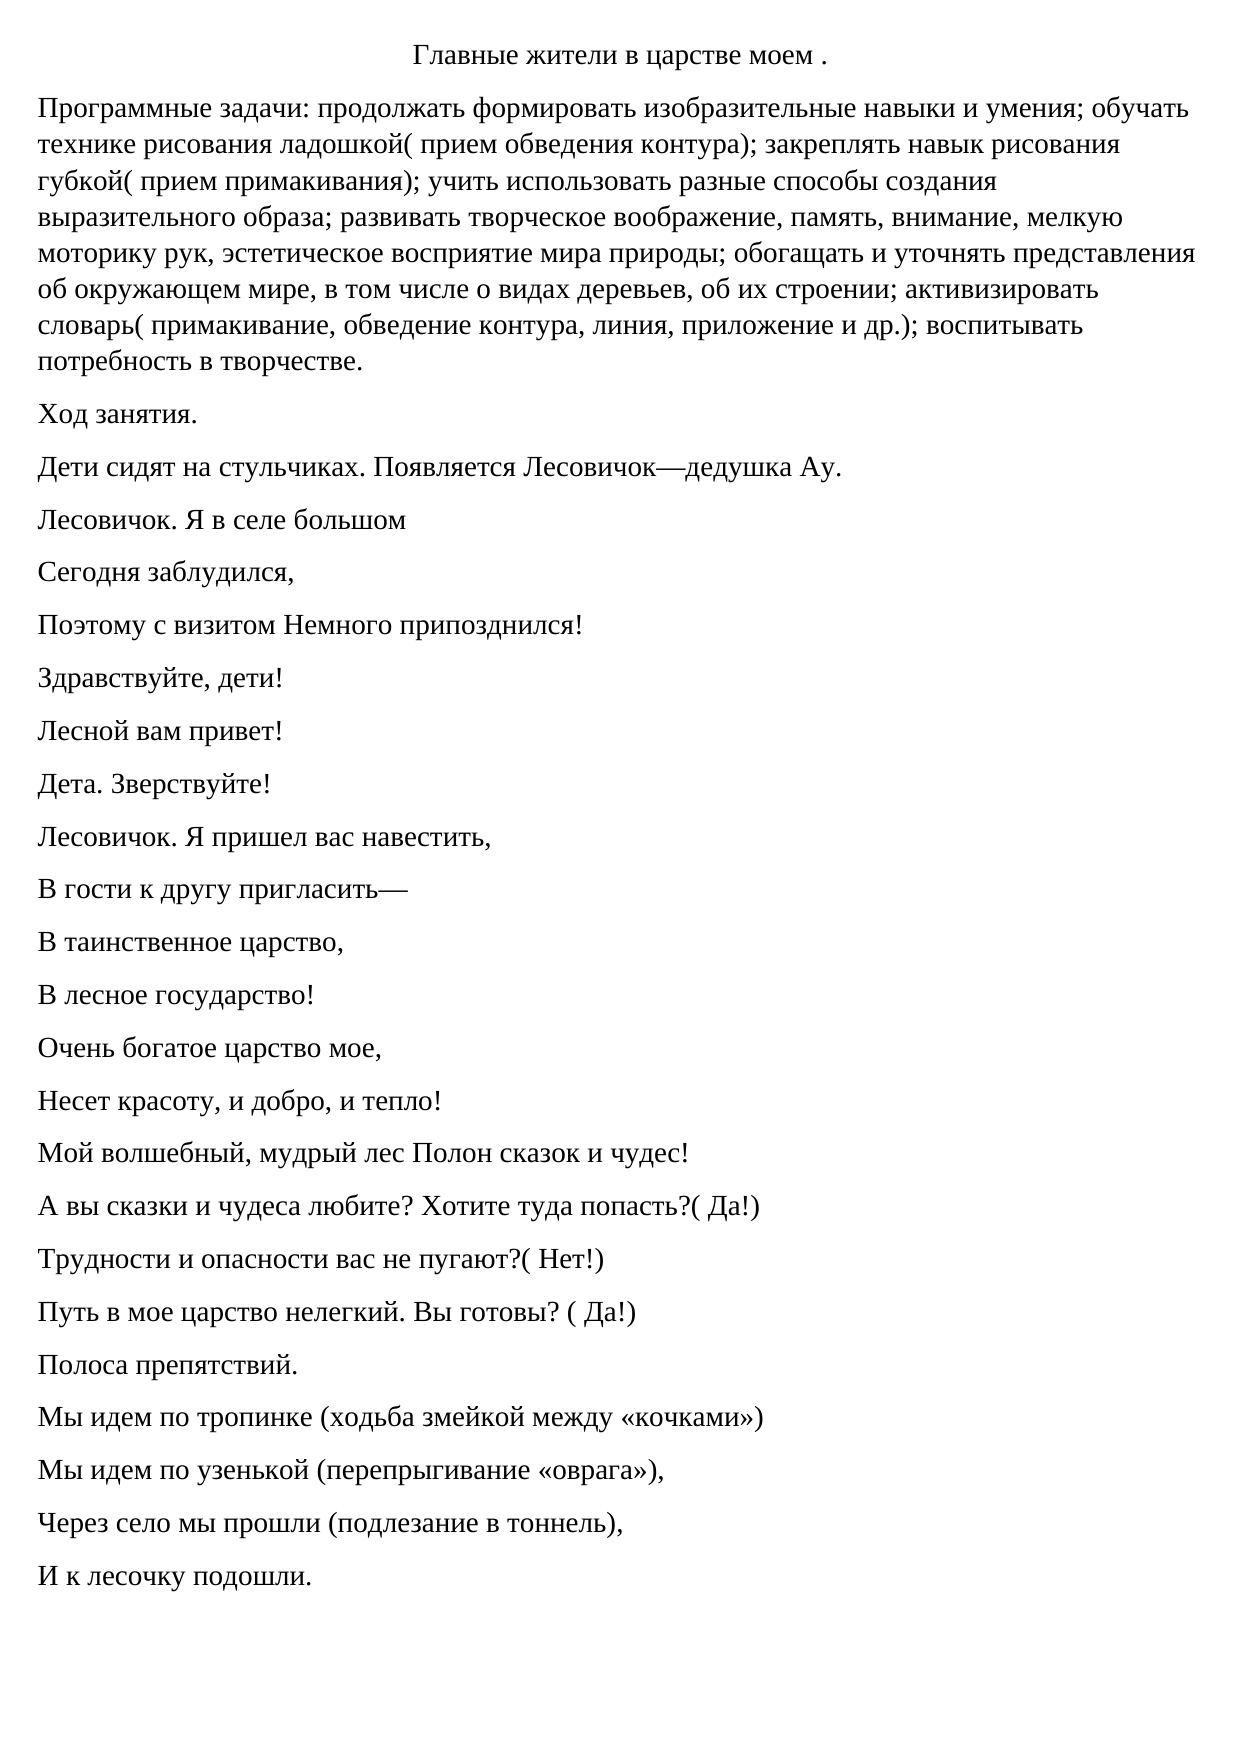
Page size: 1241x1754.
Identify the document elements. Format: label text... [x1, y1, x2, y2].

text Мы идем по тропинке (ходьба змейкой между «кочками») [37, 1399, 1203, 1433]
text В гости к другу пригласить— [37, 871, 1203, 905]
text Через село мы прошли (подлезание в тоннель), [37, 1505, 1203, 1539]
text И к лесочку подошли. [37, 1558, 1203, 1592]
text Мы идем по узенькой (перепрыгивание «оврага»), [37, 1452, 1203, 1486]
text В лесное государство! [37, 977, 1203, 1011]
text А вы сказки и чудеса любите? Хотите туда попасть?( Да!) [37, 1188, 1203, 1222]
text Главные жители в царстве моем . [37, 37, 1203, 71]
text Здравствуйте, дети! [37, 660, 1203, 694]
text Полоса препятствий. [37, 1347, 1203, 1380]
text Лесовичок. Я в селе большом [37, 502, 1203, 535]
text Мой волшебный, мудрый лес Полон сказок и чудес! [37, 1136, 1203, 1169]
text Дети сидят на стульчиках. Появляется Лесовичок—дедушка Ау. [37, 449, 1203, 482]
text Лесной вам привет! [37, 713, 1203, 747]
text Сегодня заблудился, [37, 554, 1203, 588]
text Ход занятия. [37, 396, 1203, 430]
text Программные задачи: продолжать формировать изобразительные навыки и умения; обучать технике рисования ладошкой( прием обведения контура); закреплять навык рисования губкой( прием примакивания); учить использовать разные способы создания выразительного образа; развивать творческое воображение, память, внимание, мелкую моторику рук, эстетическое восприятие мира природы; обогащать и уточнять представления об окружающем мире, в том числе о видах деревьев, об их строении; активизировать словарь( примакивание, обведение контура, линия, приложение и др.); воспитывать потребность в творчестве. [37, 90, 1203, 377]
text В таинственное царство, [37, 924, 1203, 958]
text Путь в мое царство нелегкий. Вы готовы? ( Да!) [37, 1294, 1203, 1327]
text Несет красоту, и добро, и тепло! [37, 1083, 1203, 1116]
text Поэтому с визитом Немного припозднился! [37, 607, 1203, 641]
text Очень богатое царство мое, [37, 1030, 1203, 1063]
text Трудности и опасности вас не пугают?( Нет!) [37, 1241, 1203, 1275]
text Лесовичок. Я пришел вас навестить, [37, 819, 1203, 852]
text Дета. Зверствуйте! [37, 766, 1203, 799]
